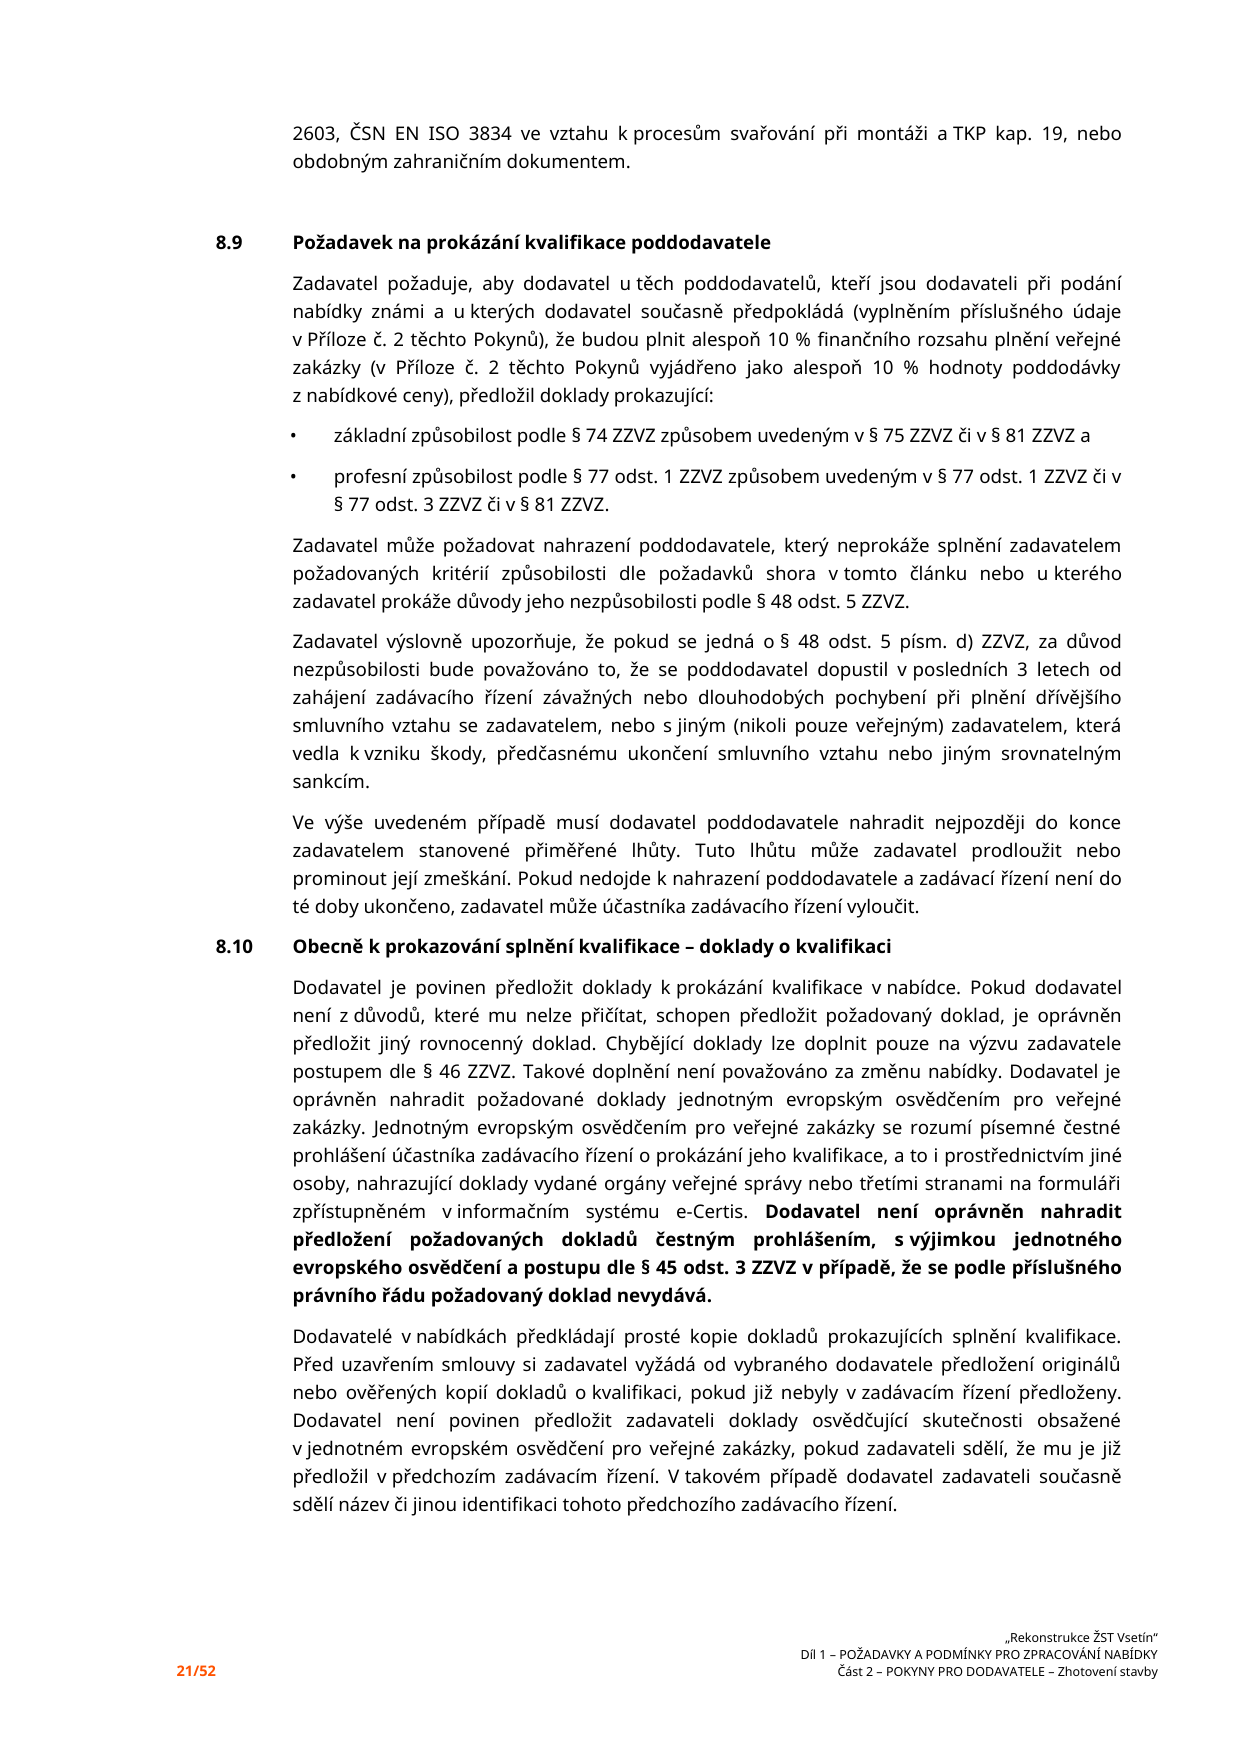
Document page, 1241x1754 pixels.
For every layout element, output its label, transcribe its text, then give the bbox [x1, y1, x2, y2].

text Dodavatelé v nabídkách předkládají prosté kopie dokladů prokazujících splnění kvalifikace. Před uzavřením smlouvy si zadavatel vyžádá od vybraného dodavatele předložení originálů nebo ověřených kopií dokladů o kvalifikaci, pokud již nebyly v zadávacím řízení předloženy. Dodavatel není povinen předložit zadavateli doklady osvědčující skutečnosti obsažené v jednotném evropském osvědčení pro veřejné zakázky, pokud zadavateli sdělí, že mu je již předložil v předchozím zadávacím řízení. V takovém případě dodavatel zadavateli současně sdělí název či jinou identifikaci tohoto předchozího zadávacího řízení. [292, 1323, 1122, 1517]
text Zadavatel výslovně upozorňuje, že pokud se jedná o § 48 odst. 5 písm. d) ZZVZ, za důvod nezpůsobilosti bude považováno to, že se poddodavatel dopustil v posledních 3 letech od zahájení zadávacího řízení závažných nebo dlouhodobých pochybení při plnění dřívějšího smluvního vztahu se zadavatelem, nebo s jiným (nikoli pouze veřejným) zadavatelem, která vedla k vzniku škody, předčasnému ukončení smluvního vztahu nebo jiným srovnatelným sankcím. [292, 628, 1122, 794]
text Ve výše uvedeném případě musí dodavatel poddodavatele nahradit nejpozději do konce zadavatelem stanovené přiměřené lhůty. Tuto lhůtu může zadavatel prodloužit nebo prominout její zmeškání. Pokud nedojde k nahrazení poddodavatele a zadávací řízení není do té doby ukončeno, zadavatel může účastníka zadávacího řízení vyloučit. [292, 809, 1122, 919]
text Dodavatel je povinen předložit doklady k prokázání kvalifikace v nabídce. Pokud dodavatel není z důvodů, které mu nelze přičítat, schopen předložit požadovaný doklad, je oprávněn předložit jiný rovnocenný doklad. Chybějící doklady lze doplnit pouze na výzvu zadavatele postupem dle § 46 ZZVZ. Takové doplnění není považováno za změnu nabídky. Dodavatel je oprávněn nahradit požadované doklady jednotným evropským osvědčením pro veřejné zakázky. Jednotným evropským osvědčením pro veřejné zakázky se rozumí písemné čestné prohlášení účastníka zadávacího řízení o prokázání jeho kvalifikace, a to i prostřednictvím jiné osoby, nahrazující doklady vydané orgány veřejné správy nebo třetími stranami na formuláři zpřístupněném v informačním systému e-Certis. Dodavatel není oprávněn nahradit předložení požadovaných dokladů čestným prohlášením, s výjimkou jednotného evropského osvědčení a postupu dle § 45 odst. 3 ZZVZ v případě, že se podle příslušného právního řádu požadovaný doklad nevydává. [292, 974, 1122, 1308]
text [292, 121, 1122, 174]
text Požadavek na prokázání kvalifikace poddodavatele [216, 230, 1122, 255]
text Obecně k prokazování splnění kvalifikace – doklady o kvalifikaci [216, 934, 1122, 959]
text • profesní způsobilost podle § 77 odst. 1 ZZVZ způsobem uvedeným v § 77 odst. 1 ZZVZ či v § 77 odst. 3 ZZVZ či v § 81 ZZVZ. [289, 463, 1122, 517]
text Zadavatel požaduje, aby dodavatel u těch poddodavatelů, kteří jsou dodavateli při podání nabídky známi a u kterých dodavatel současně předpokládá (vyplněním příslušného údaje v Příloze č. 2 těchto Pokynů), že budou plnit alespoň 10 % finančního rozsahu plnění veřejné zakázky (v Příloze č. 2 těchto Pokynů vyjádřeno jako alespoň 10 % hodnoty poddodávky z nabídkové ceny), předložil doklady prokazující: [292, 270, 1122, 408]
text • základní způsobilost podle § 74 ZZVZ způsobem uvedeným v § 75 ZZVZ či v § 81 ZZVZ a [289, 423, 1122, 448]
text Zadavatel může požadovat nahrazení poddodavatele, který neprokáže splnění zadavatelem požadovaných kritérií způsobilosti dle požadavků shora v tomto článku nebo u kterého zadavatel prokáže důvody jeho nezpůsobilosti podle § 48 odst. 5 ZZVZ. [292, 532, 1122, 613]
